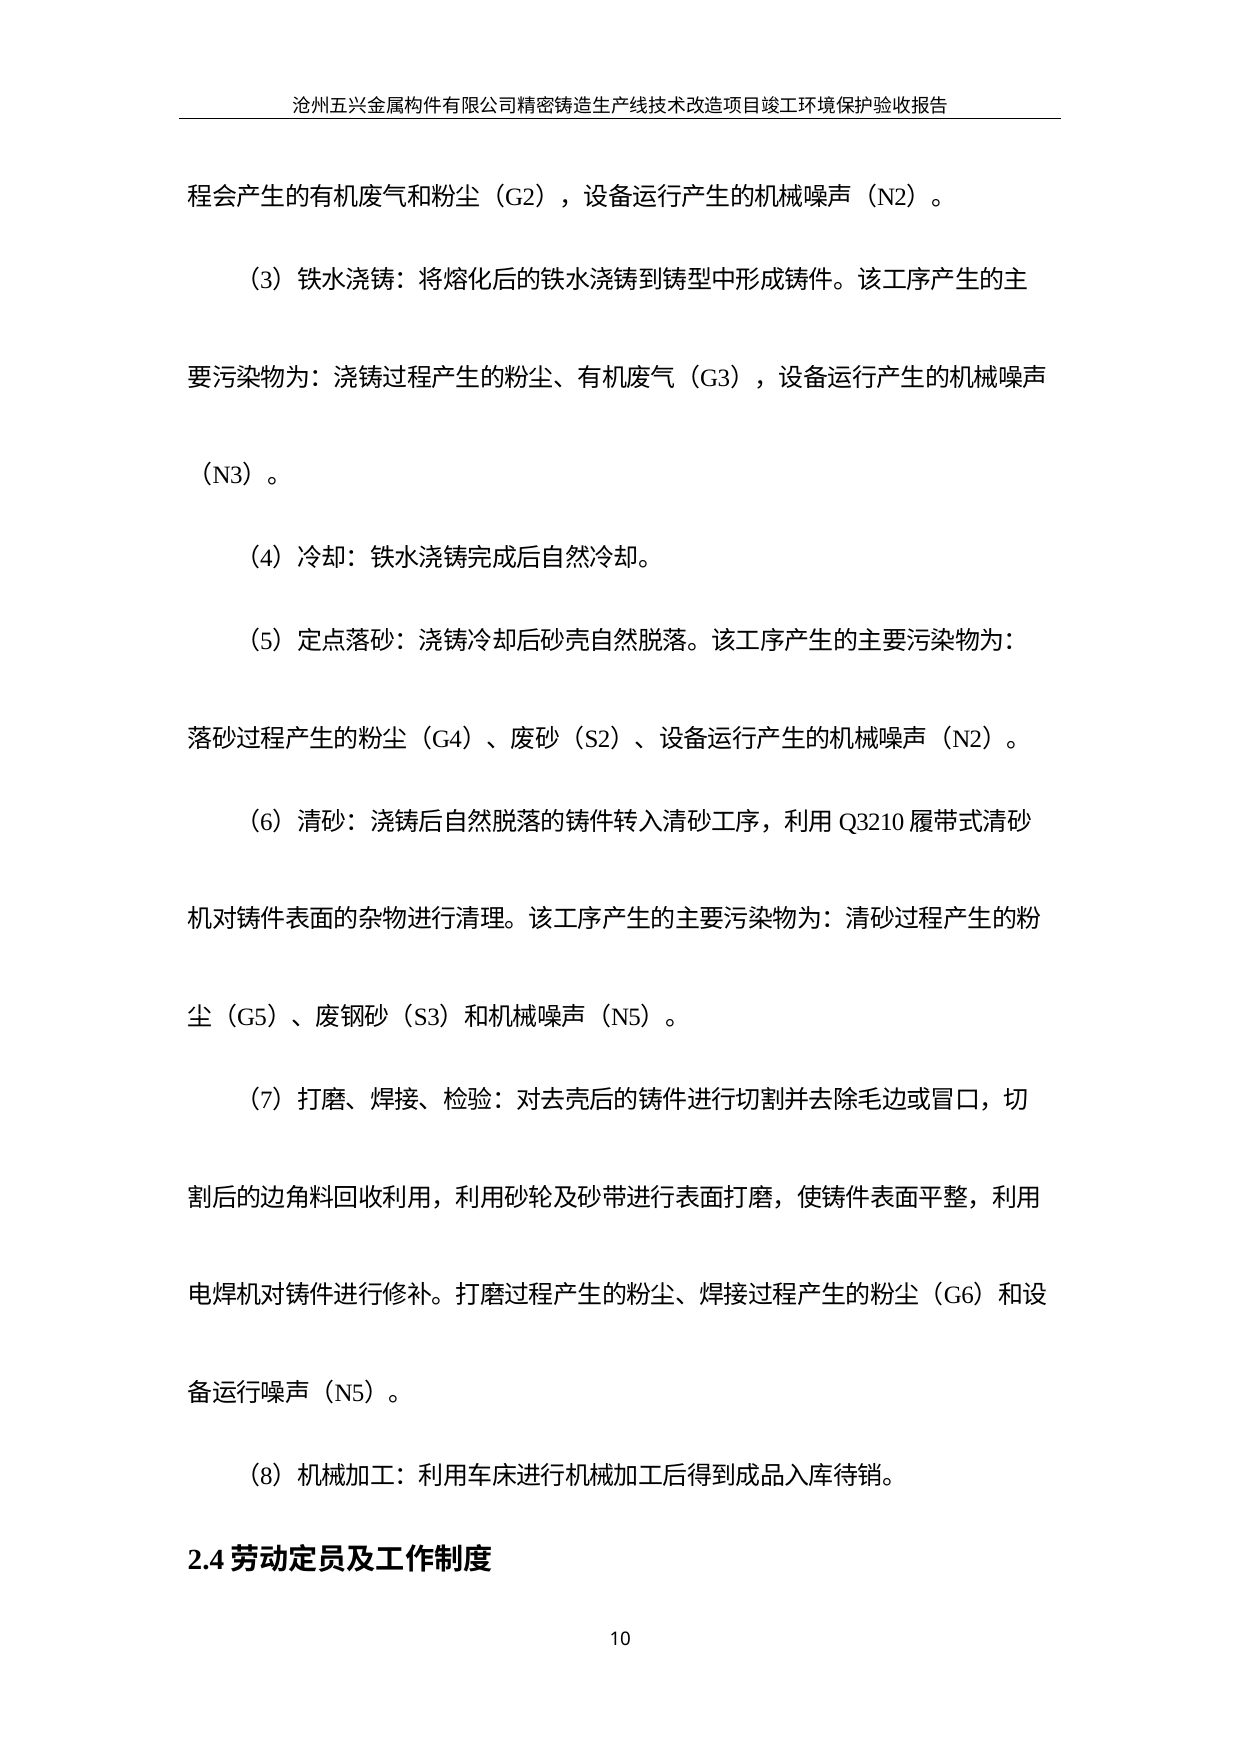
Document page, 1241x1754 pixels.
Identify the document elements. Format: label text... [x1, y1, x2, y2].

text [187, 162, 1053, 227]
text （5）定点落砂：浇铸冷却后砂壳自然脱落。该工序产生的主要污染物为：落砂过程产生的粉尘（G4）、废砂（S2）、设备运行产生的机械噪声（N2）。 [187, 606, 1053, 769]
text （3）铁水浇铸：将熔化后的铁水浇铸到铸型中形成铸件。该工序产生的主要污染物为：浇铸过程产生的粉尘、有机废气（G3），设备运行产生的机械噪声（N3）。 [187, 245, 1053, 505]
text （8）机械加工：利用车床进行机械加工后得到成品入库待销。 [187, 1441, 1053, 1506]
text （6）清砂：浇铸后自然脱落的铸件转入清砂工序，利用Q3210履带式清砂机对铸件表面的杂物进行清理。该工序产生的主要污染物为：清砂过程产生的粉尘（G5）、废钢砂（S3）和机械噪声（N5）。 [187, 787, 1053, 1047]
text （4）冷却：铁水浇铸完成后自然冷却。 [187, 523, 1053, 588]
subtitle 2.4劳动定员及工作制度 [187, 1524, 1053, 1589]
text （7）打磨、焊接、检验：对去壳后的铸件进行切割并去除毛边或冒口，切割后的边角料回收利用，利用砂轮及砂带进行表面打磨，使铸件表面平整，利用电焊机对铸件进行修补。打磨过程产生的粉尘、焊接过程产生的粉尘（G6）和设备运行噪声（N5）。 [187, 1065, 1053, 1423]
